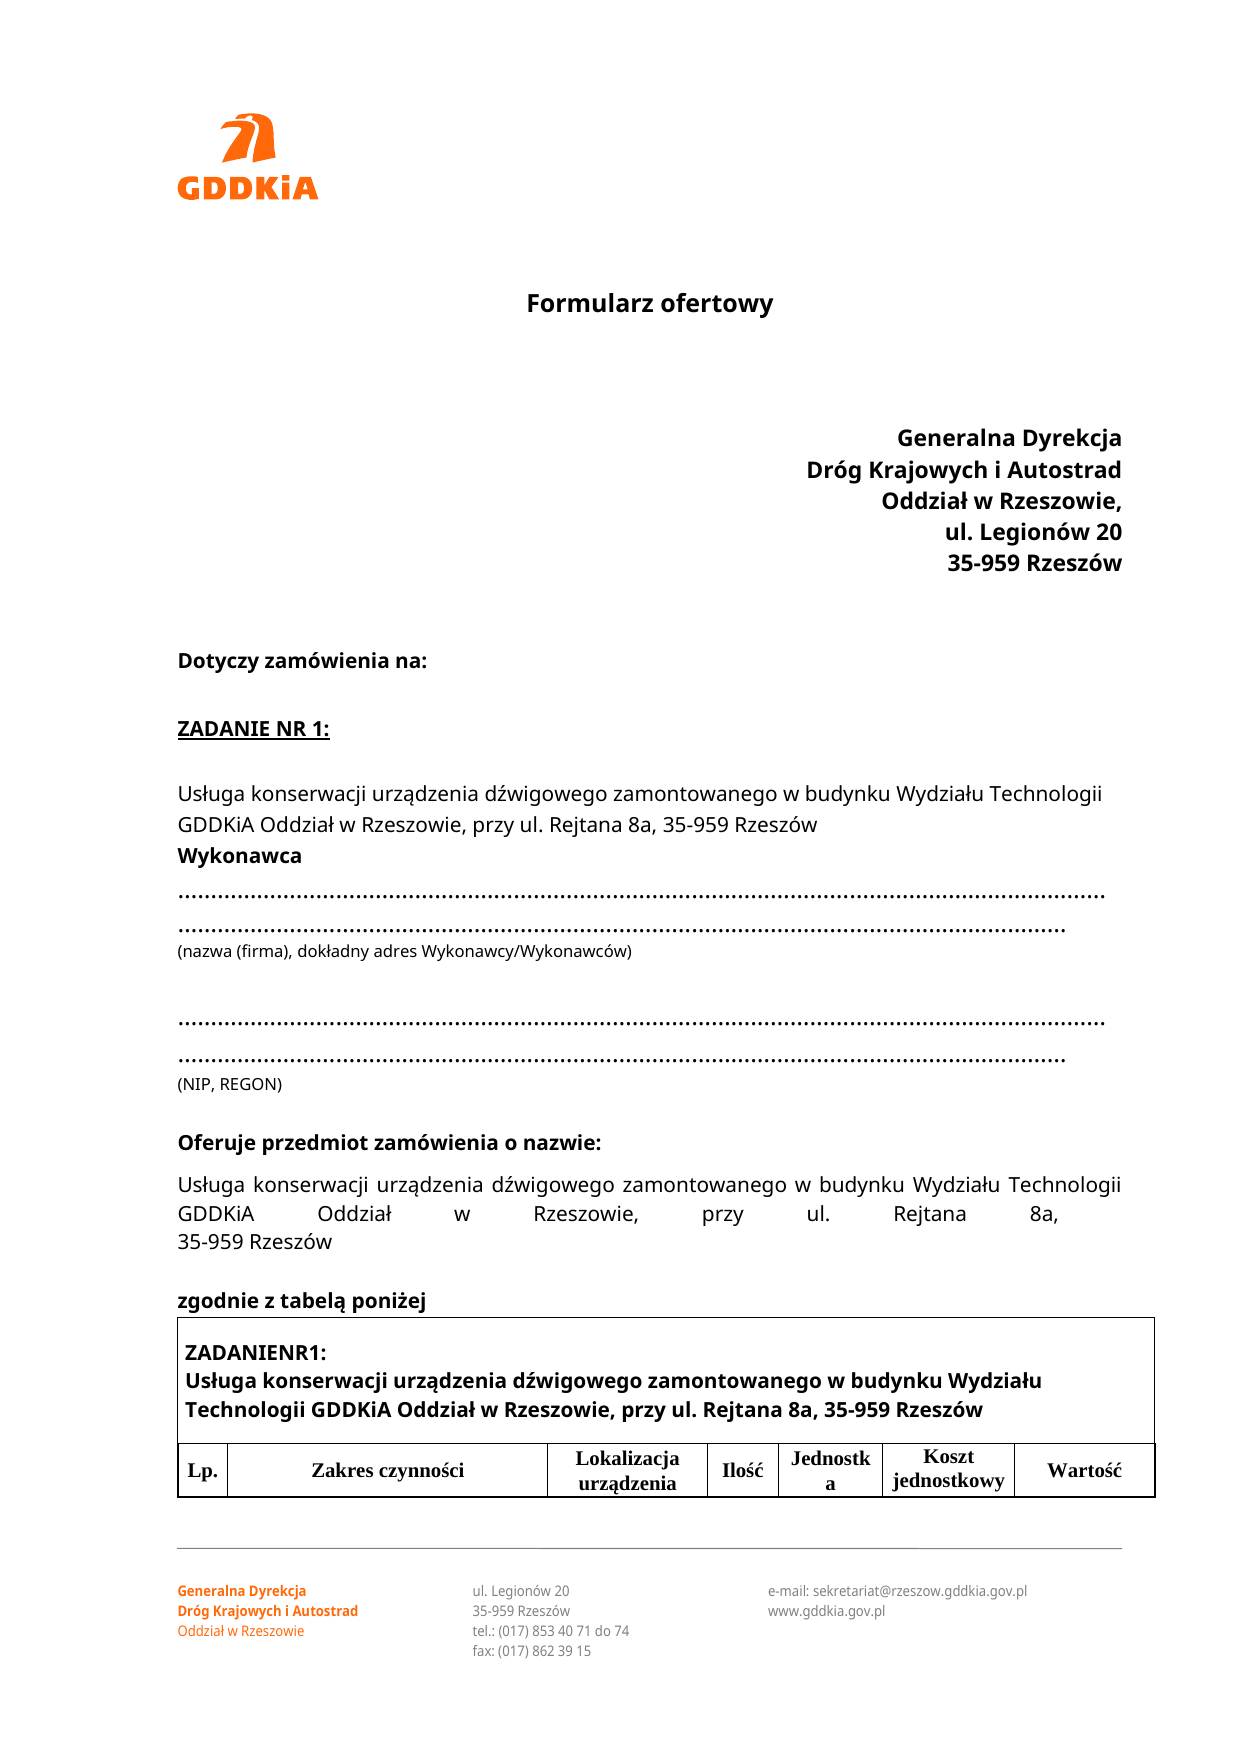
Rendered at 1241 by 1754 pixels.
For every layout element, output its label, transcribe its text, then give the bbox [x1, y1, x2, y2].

text (NIP, REGON) [177, 1072, 1122, 1095]
text …………………………………………………………………………………………………………………………………………………………………………………………………………………………………………………… [177, 871, 1122, 939]
text ZADANIE NR 1: [177, 714, 1122, 743]
table_cell Lokalizacja urządzenia [548, 1444, 707, 1496]
table_cell Ilość [708, 1444, 778, 1496]
table_cell Koszt jednostkowy [883, 1444, 1014, 1496]
table_cell Jednostka [779, 1444, 882, 1496]
text zgodnie z tabelą poniżej [177, 1286, 1122, 1314]
text Oferuje przedmiot zamówienia o nazwie: [177, 1128, 1122, 1156]
text Dotyczy zamówienia na: [177, 647, 1122, 675]
text Oddział w Rzeszowie, [177, 485, 1122, 516]
table_cell Lp. [179, 1444, 227, 1496]
table_cell Zakres czynności [228, 1444, 547, 1496]
text ul. Legionów 20 [177, 516, 1122, 547]
table_header ZADANIENR1: Usługa konserwacji urządzenia dźwigowego zamontowanego w budynku Wydziału Technologii GDDKiA Oddział w Rzeszowie, przy ul. Rejtana 8a, 35-959 Rzeszów [178, 1318, 1154, 1443]
table_cell Wartość [1015, 1444, 1154, 1496]
text Dróg Krajowych i Autostrad [177, 453, 1122, 485]
text 35-959 Rzeszów [177, 547, 1122, 578]
text Usługa konserwacji urządzenia dźwigowego zamontowanego w budynku Wydziału Technologii GDDKiA Oddział w Rzeszowie, przy ul. Rejtana 8a, 35-959 Rzeszów [177, 779, 1122, 838]
text Generalna Dyrekcja [177, 422, 1122, 453]
text Usługa konserwacji urządzenia dźwigowego zamontowanego w budynku Wydziału Technologii GDDKiA Oddział w Rzeszowie, przy ul. Rejtana 8a, 35-959 Rzeszów [177, 1170, 1122, 1256]
text …………………………………………………………………………………………………………………………………………………………………………………………………………………………………………………… [177, 999, 1122, 1070]
text (nazwa (firma), dokładny adres Wykonawcy/Wykonawców) [177, 939, 1122, 962]
text Wykonawca [177, 841, 1122, 869]
text Formularz ofertowy [177, 286, 1122, 320]
